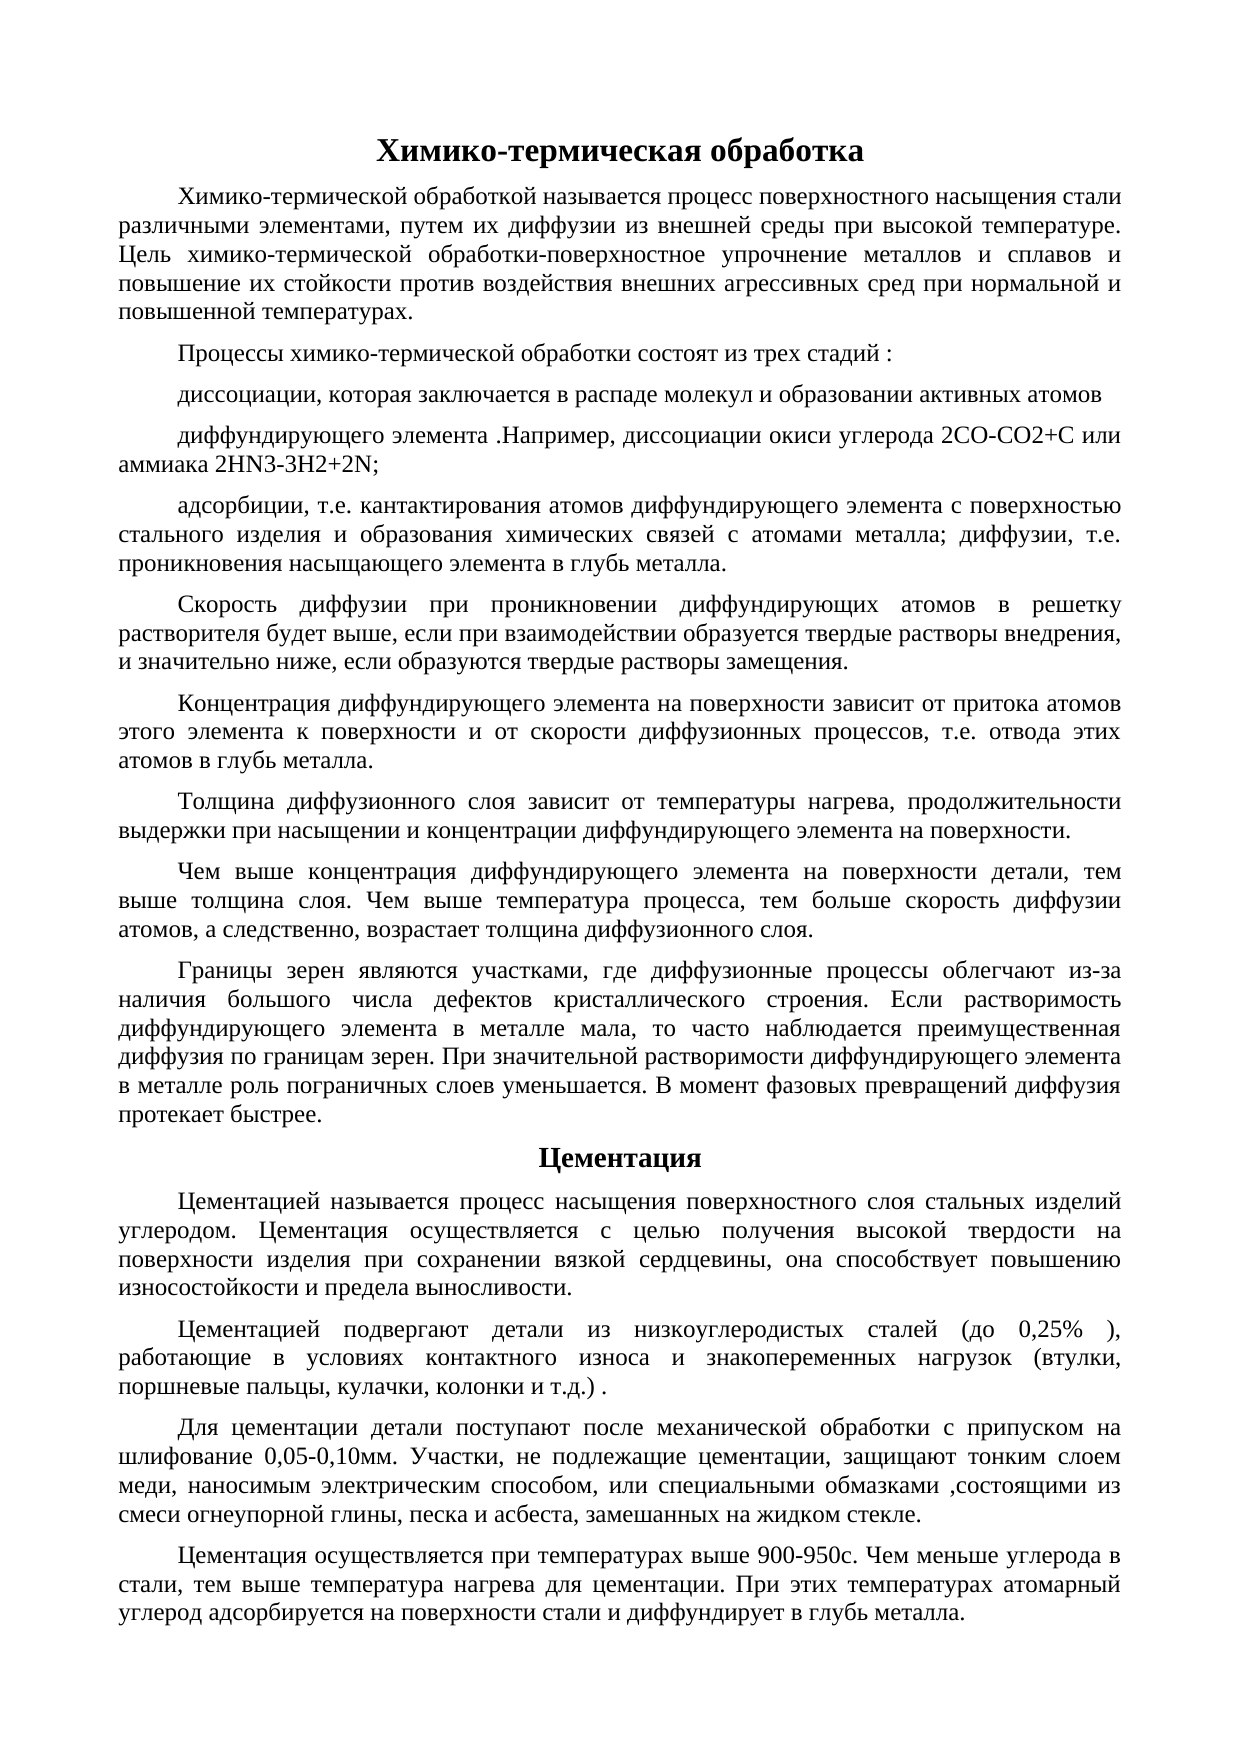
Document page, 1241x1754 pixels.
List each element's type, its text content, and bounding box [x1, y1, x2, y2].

text Скорость диффузии при проникновении диффундирующих атомов в решетку растворителя будет выше, если при взаимодействии образуется твердые растворы внедрения, и значительно ниже, если образуются твердые растворы замещения. [118, 589, 1122, 675]
text Процессы химико-термической обработки состоят из трех стадий : [118, 338, 1122, 366]
text диссоциации, которая заключается в распаде молекул и образовании активных атомов [118, 379, 1122, 408]
text Для цементации детали поступают после механической обработки с припуском на шлифование 0,05-0,10мм. Участки, не подлежащие цементации, защищают тонким слоем меди, наносимым электрическим способом, или специальными обмазками ,состоящими из смеси огнеупорной глины, песка и асбеста, замешанных на жидком стекле. [118, 1412, 1122, 1527]
text Чем выше концентрация диффундирующего элемента на поверхности детали, тем выше толщина слоя. Чем выше температура процесса, тем больше скорость диффузии атомов, а следственно, возрастает толщина диффузионного слоя. [118, 856, 1122, 943]
text диффундирующего элемента .Например, диссоциации окиси углерода 2СО-СО2+С или аммиака 2НN3-3Н2+2N; [118, 420, 1122, 478]
text Химико-термической обработкой называется процесс поверхностного насыщения стали различными элементами, путем их диффузии из внешней среды при высокой температуре. Цель химико-термической обработки-поверхностное упрочнение металлов и сплавов и повышение их стойкости против воздействия внешних агрессивных сред при нормальной и повышенной температурах. [118, 181, 1122, 325]
text Толщина диффузионного слоя зависит от температуры нагрева, продолжительности выдержки при насыщении и концентрации диффундирующего элемента на поверхности. [118, 786, 1122, 844]
text Цементацией называется процесс насыщения поверхностного слоя стальных изделий углеродом. Цементация осуществляется с целью получения высокой твердости на поверхности изделия при сохранении вязкой сердцевины, она способствует повышению износостойкости и предела выносливости. [118, 1186, 1122, 1301]
text Цементация осуществляется при температурах выше 900-950с. Чем меньше углерода в стали, тем выше температура нагрева для цементации. При этих температурах атомарный углерод адсорбируется на поверхности стали и диффундирует в глубь металла. [118, 1540, 1122, 1626]
text адсорбиции, т.е. кантактирования атомов диффундирующего элемента с поверхностью стального изделия и образования химических связей с атомами металла; диффузии, т.е. проникновения насыщающего элемента в глубь металла. [118, 490, 1122, 576]
text Границы зерен являются участками, где диффузионные процессы облегчают из-за наличия большого числа дефектов кристаллического строения. Если растворимость диффундирующего элемента в металле мала, то часто наблюдается преимущественная диффузия по границам зерен. При значительной растворимости диффундирующего элемента в металле роль пограничных слоев уменьшается. В момент фазовых превращений диффузия протекает быстрее. [118, 955, 1122, 1128]
text Цементация [118, 1140, 1122, 1174]
text Химико-термическая обработка [118, 131, 1122, 169]
text Концентрация диффундирующего элемента на поверхности зависит от притока атомов этого элемента к поверхности и от скорости диффузионных процессов, т.е. отвода этих атомов в глубь металла. [118, 688, 1122, 774]
text Цементацией подвергают детали из низкоуглеродистых сталей (до 0,25% ), работающие в условиях контактного износа и знакопеременных нагрузок (втулки, поршневые пальцы, кулачки, колонки и т.д.) . [118, 1314, 1122, 1400]
